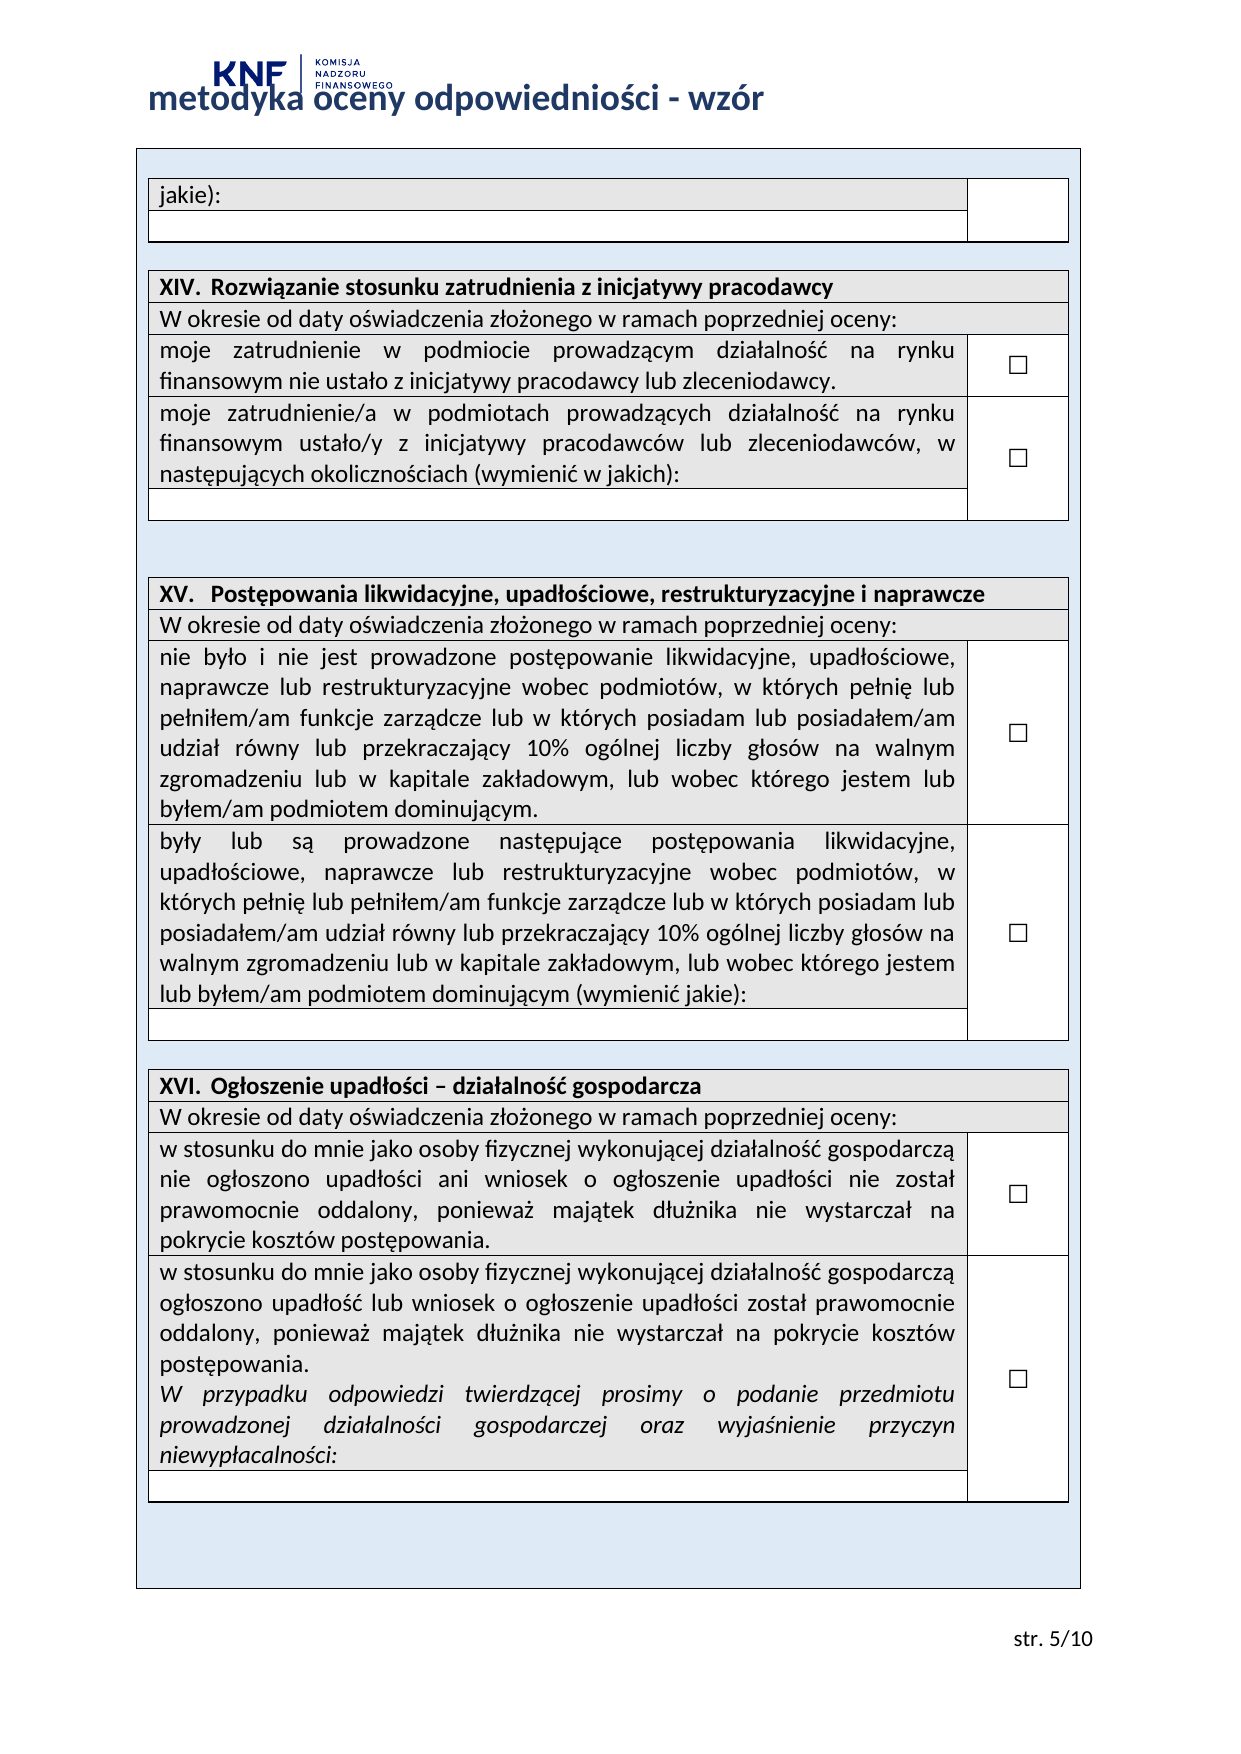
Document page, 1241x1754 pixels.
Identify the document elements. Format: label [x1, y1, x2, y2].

table_cell [137, 149, 1080, 1588]
picture [319, 95, 327, 107]
picture [374, 95, 380, 107]
picture [236, 95, 243, 107]
picture [200, 41, 406, 107]
picture [216, 95, 224, 107]
